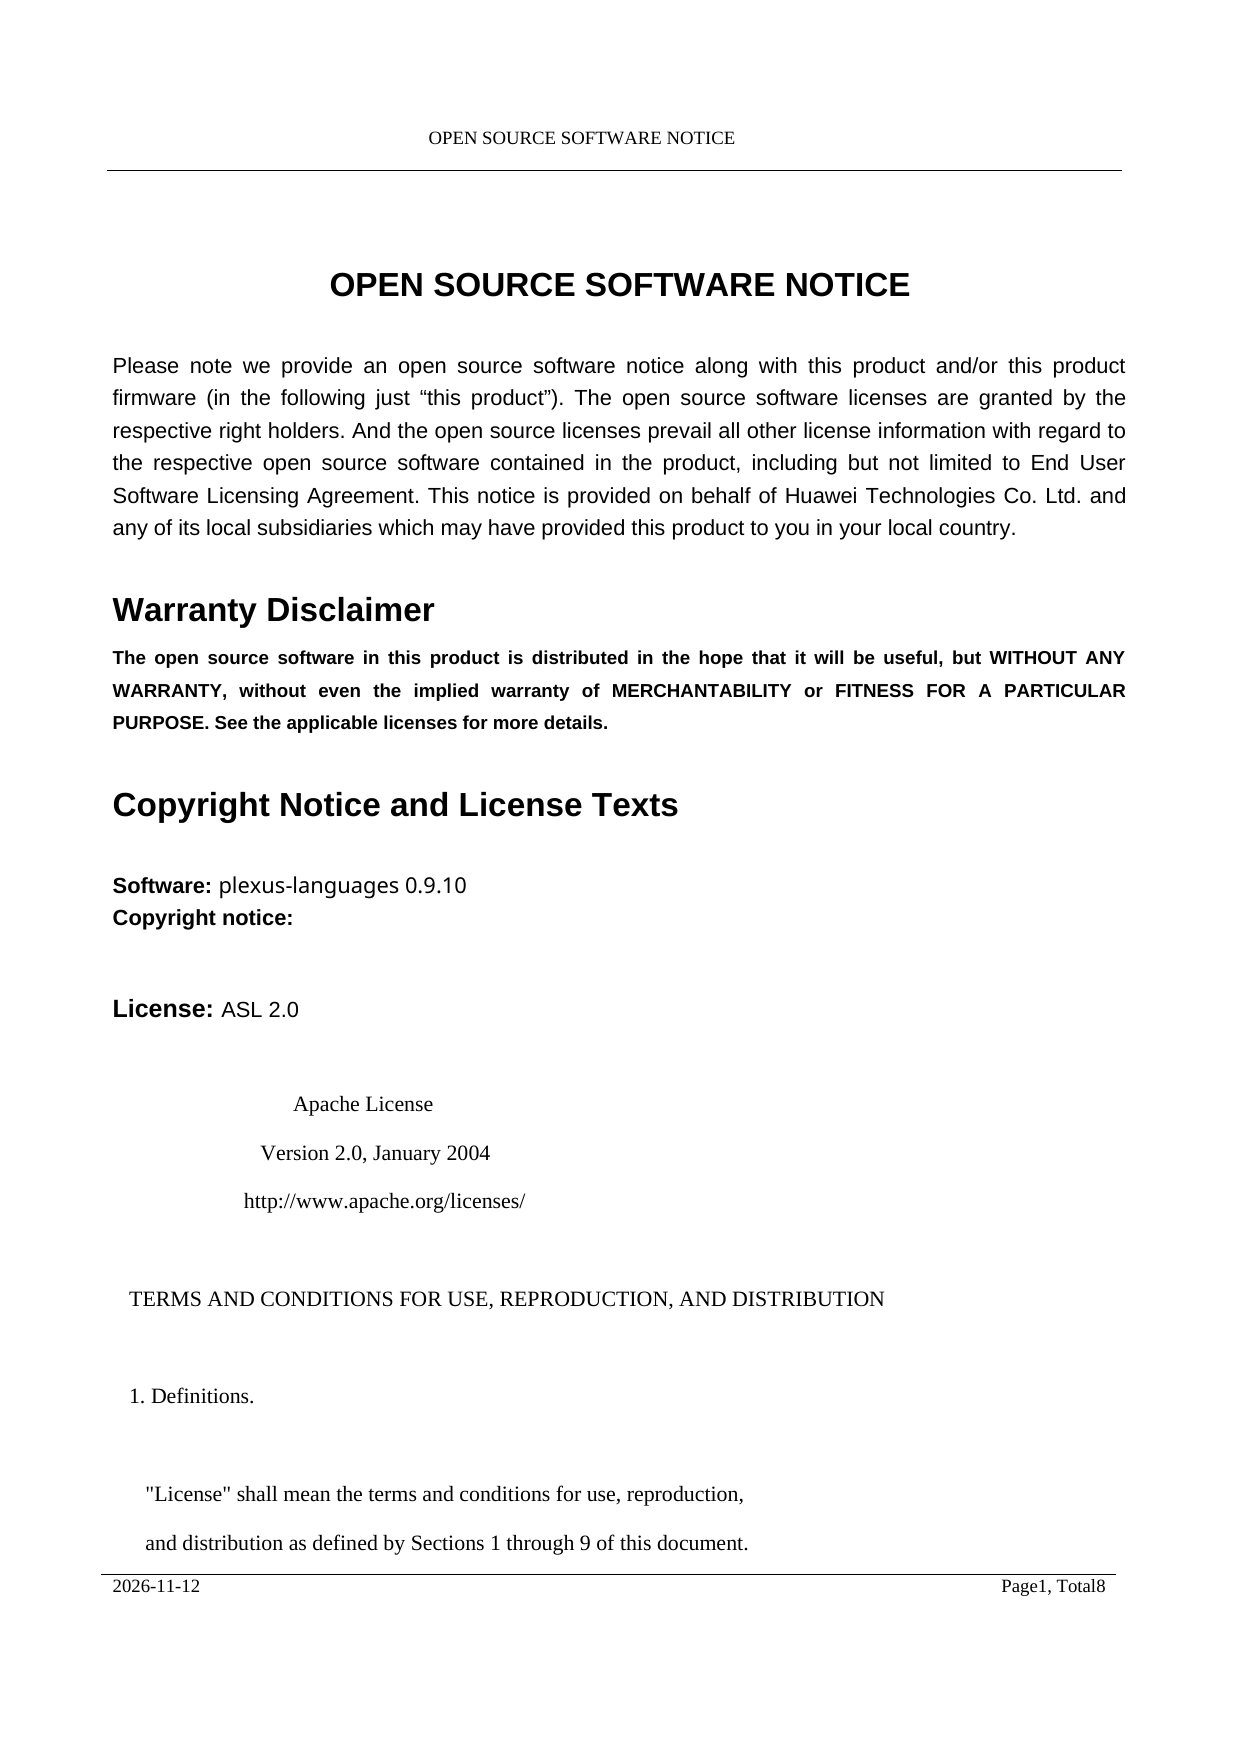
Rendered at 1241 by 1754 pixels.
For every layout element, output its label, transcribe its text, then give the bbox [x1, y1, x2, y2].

text Copyright Notice and License Texts [112, 771, 1128, 836]
text Please note we provide an open source software notice along with this product and/or this product firmware (in the following just “this product”). The open source software licenses are granted by the respective right holders. And the open source licenses prevail all other license information with regard to the respective open source software contained in the product, including but not limited to End User Software Licensing Agreement. This notice is provided on behalf of Huawei Technologies Co. Ltd. and any of its local subsidiaries which may have provided this product to you in your local country. [112, 349, 1128, 544]
text OPEN SOURCE SOFTWARE NOTICE [112, 251, 1128, 316]
text The open source software in this product is distributed in the hope that it will be useful, but WITHOUT ANY WARRANTY, without even the implied warranty of MERCHANTABILITY or FITNESS FOR A PARTICULAR PURPOSE. See the applicable licenses for more details. [112, 641, 1128, 739]
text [112, 1038, 1128, 1558]
text Warranty Disclaimer [112, 576, 1128, 641]
text Copyright notice: [112, 901, 1128, 934]
text License: ASL 2.0 [112, 992, 1128, 1024]
text Software: plexus-languages 0.9.10 [112, 869, 1128, 901]
